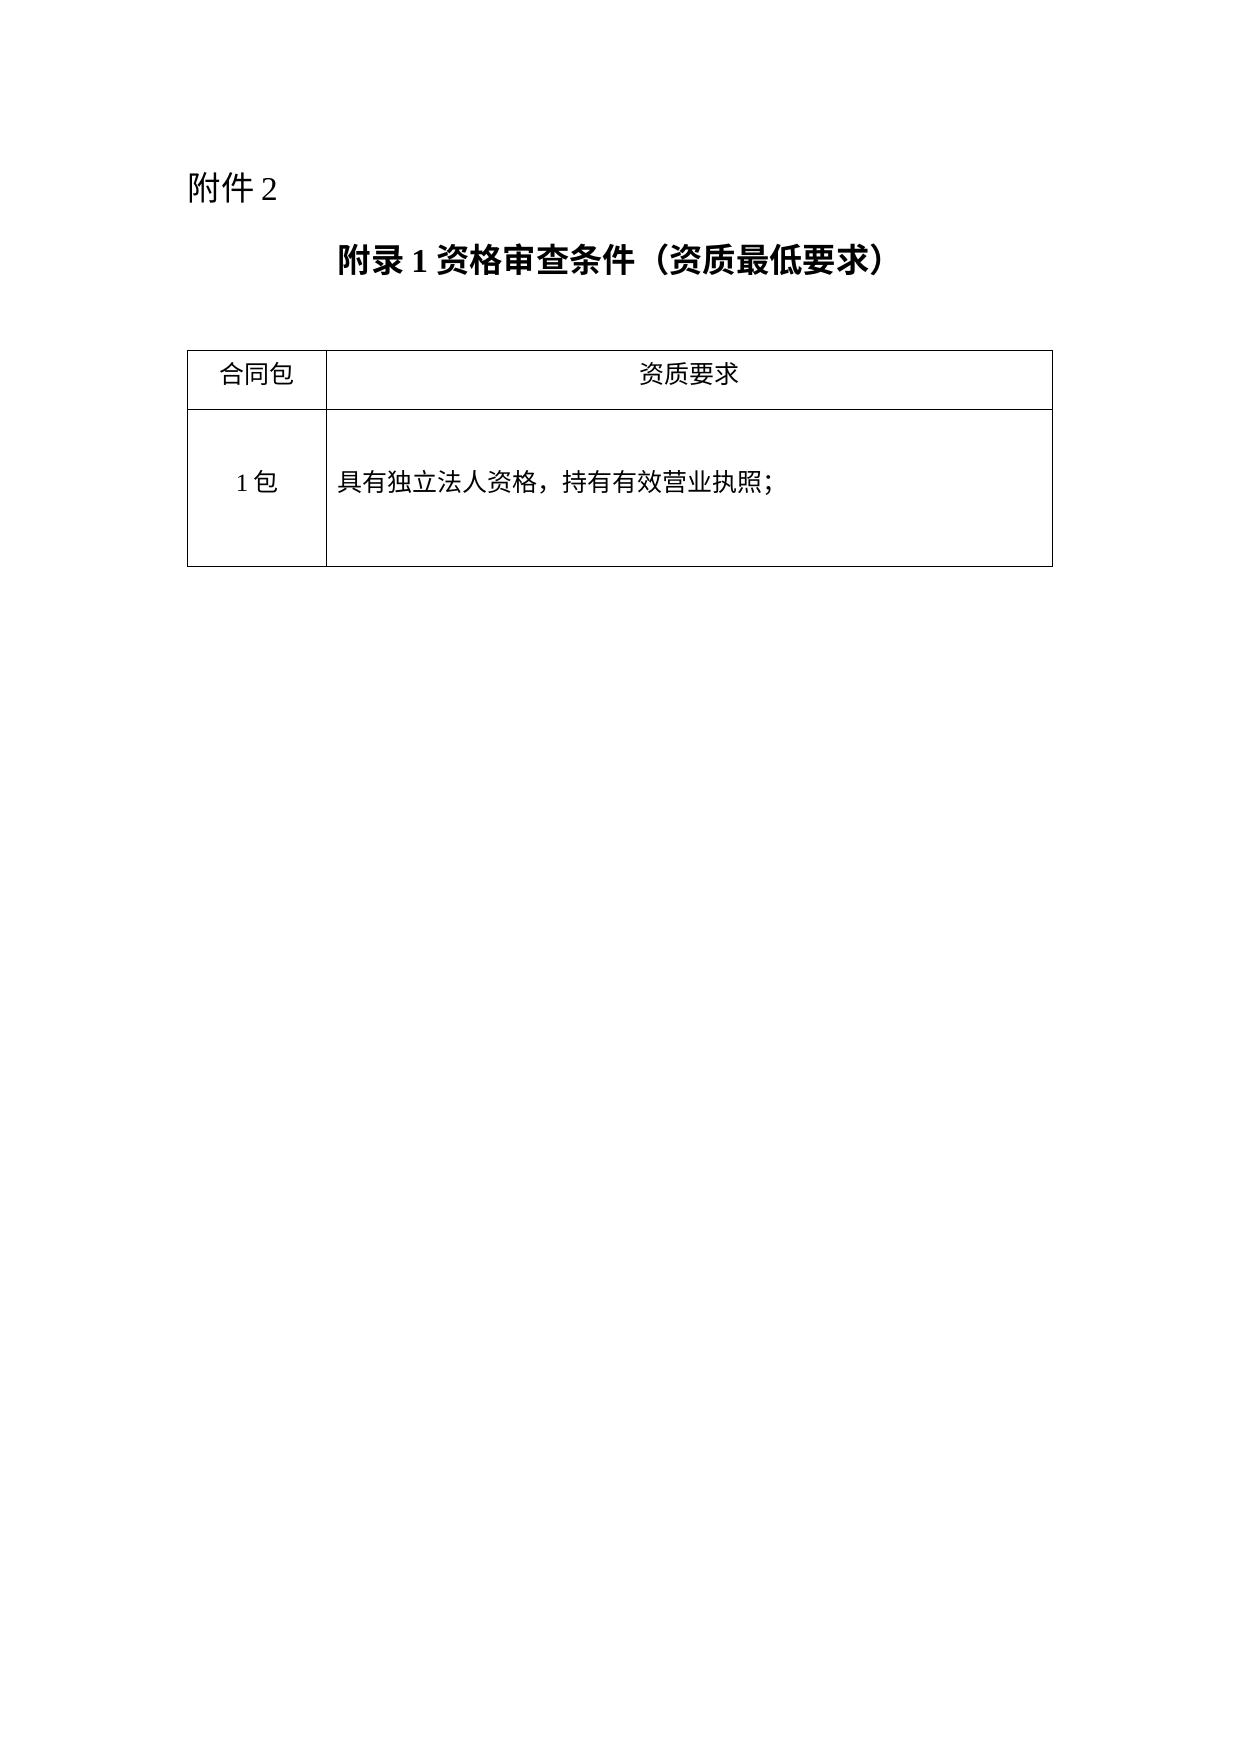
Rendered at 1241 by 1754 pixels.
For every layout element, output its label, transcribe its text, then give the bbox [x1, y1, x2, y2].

table_cell 1包 [188, 410, 326, 566]
table_header 资质要求 [327, 351, 1052, 409]
table_cell 具有独立法人资格，持有有效营业执照； [327, 410, 1052, 566]
text 附件2 [187, 162, 1053, 210]
text 附录1 资格审查条件（资质最低要求） [187, 234, 1053, 282]
table_header 合同包 [188, 351, 326, 409]
